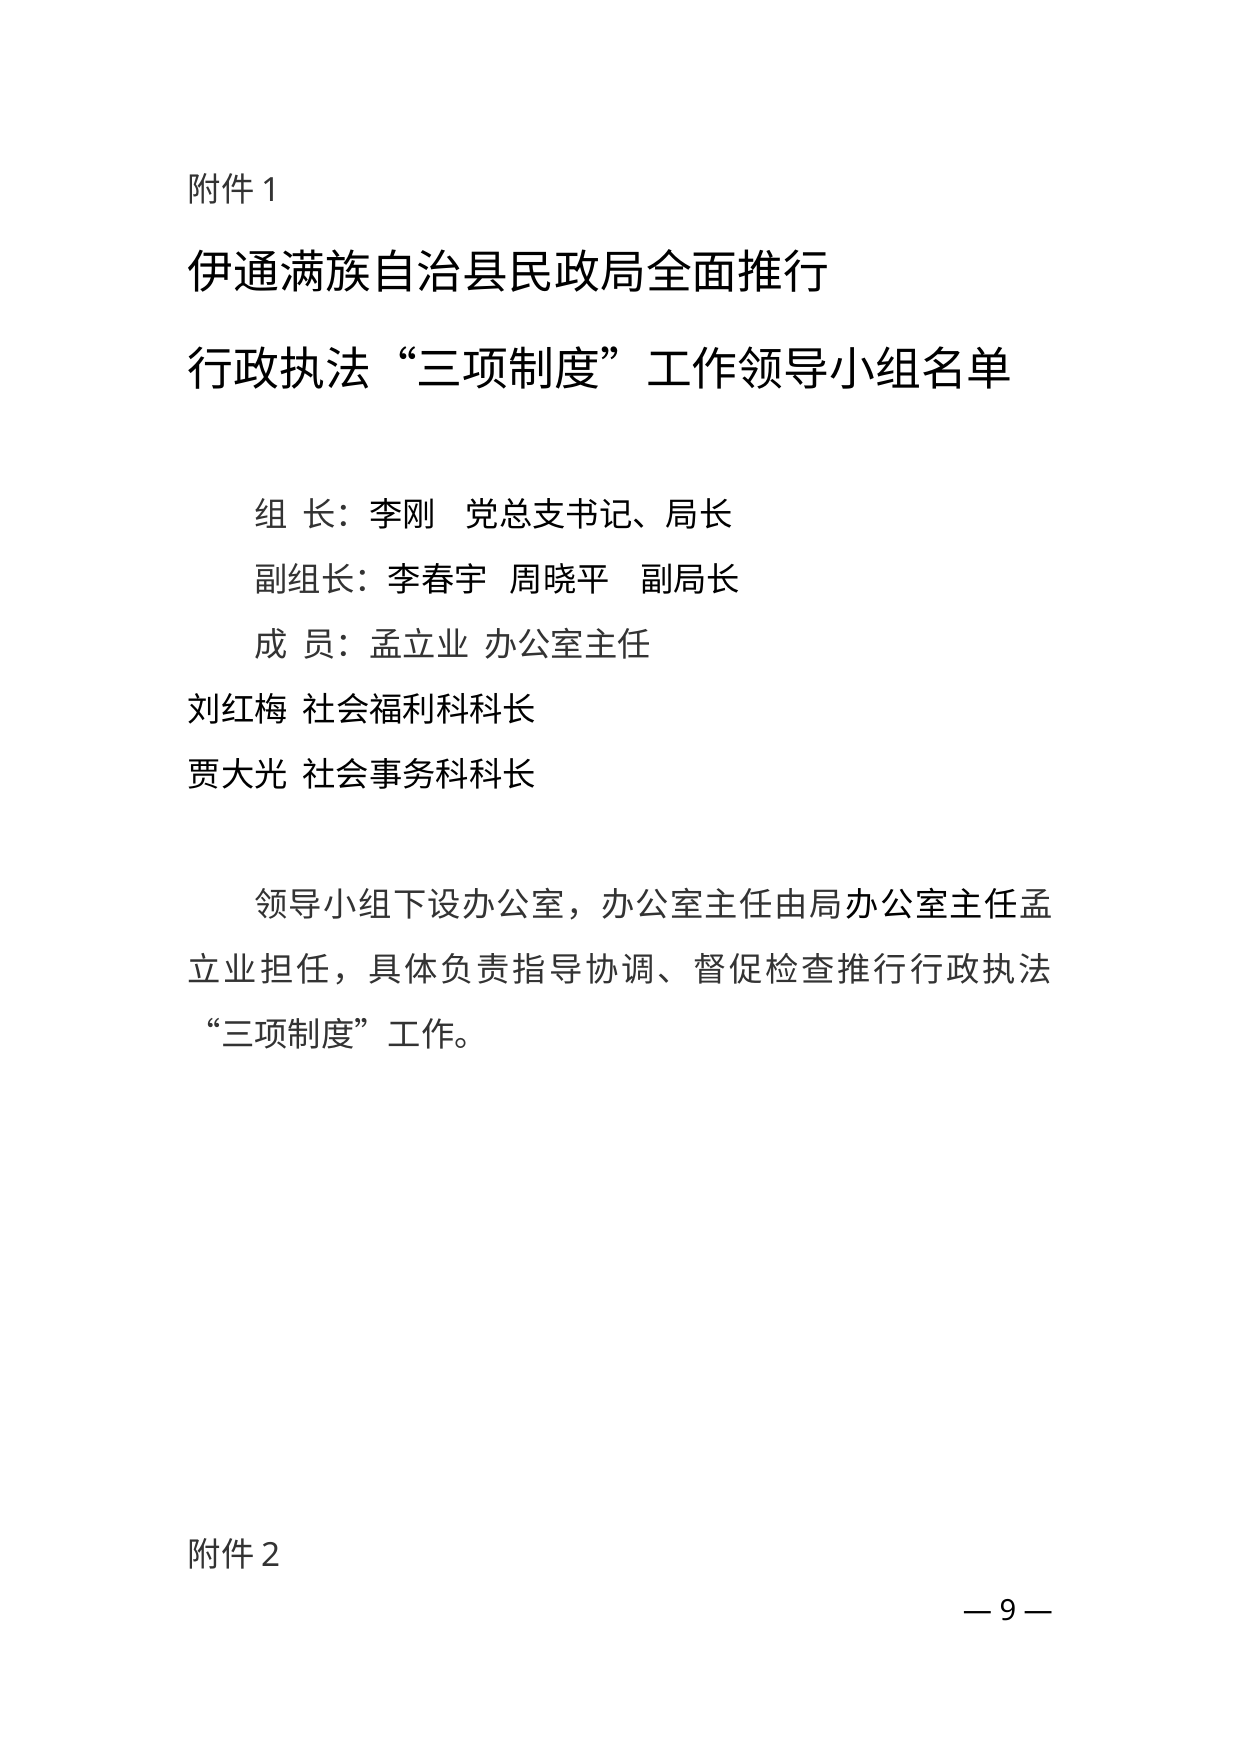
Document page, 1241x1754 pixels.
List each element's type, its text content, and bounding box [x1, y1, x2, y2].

text 组 长：李刚 党总支书记、局长 [187, 480, 1053, 545]
text 附件1 [187, 155, 1053, 220]
text 成 员：孟立业 办公室主任 [187, 610, 1053, 675]
text 行政执法“三项制度”工作领导小组名单 [187, 317, 1053, 415]
text 领导小组下设办公室，办公室主任由局办公室主任孟立业担任，具体负责指导协调、督促检查推行行政执法“三项制度”工作。 [187, 870, 1053, 1065]
text 伊通满族自治县民政局全面推行 [187, 220, 1053, 317]
text 刘红梅 社会福利科科长 [187, 675, 1053, 740]
text 贾大光 社会事务科科长 [187, 740, 1053, 805]
text 副组长：李春宇 周晓平 副局长 [187, 545, 1053, 610]
text 附件2 [187, 1520, 1053, 1585]
